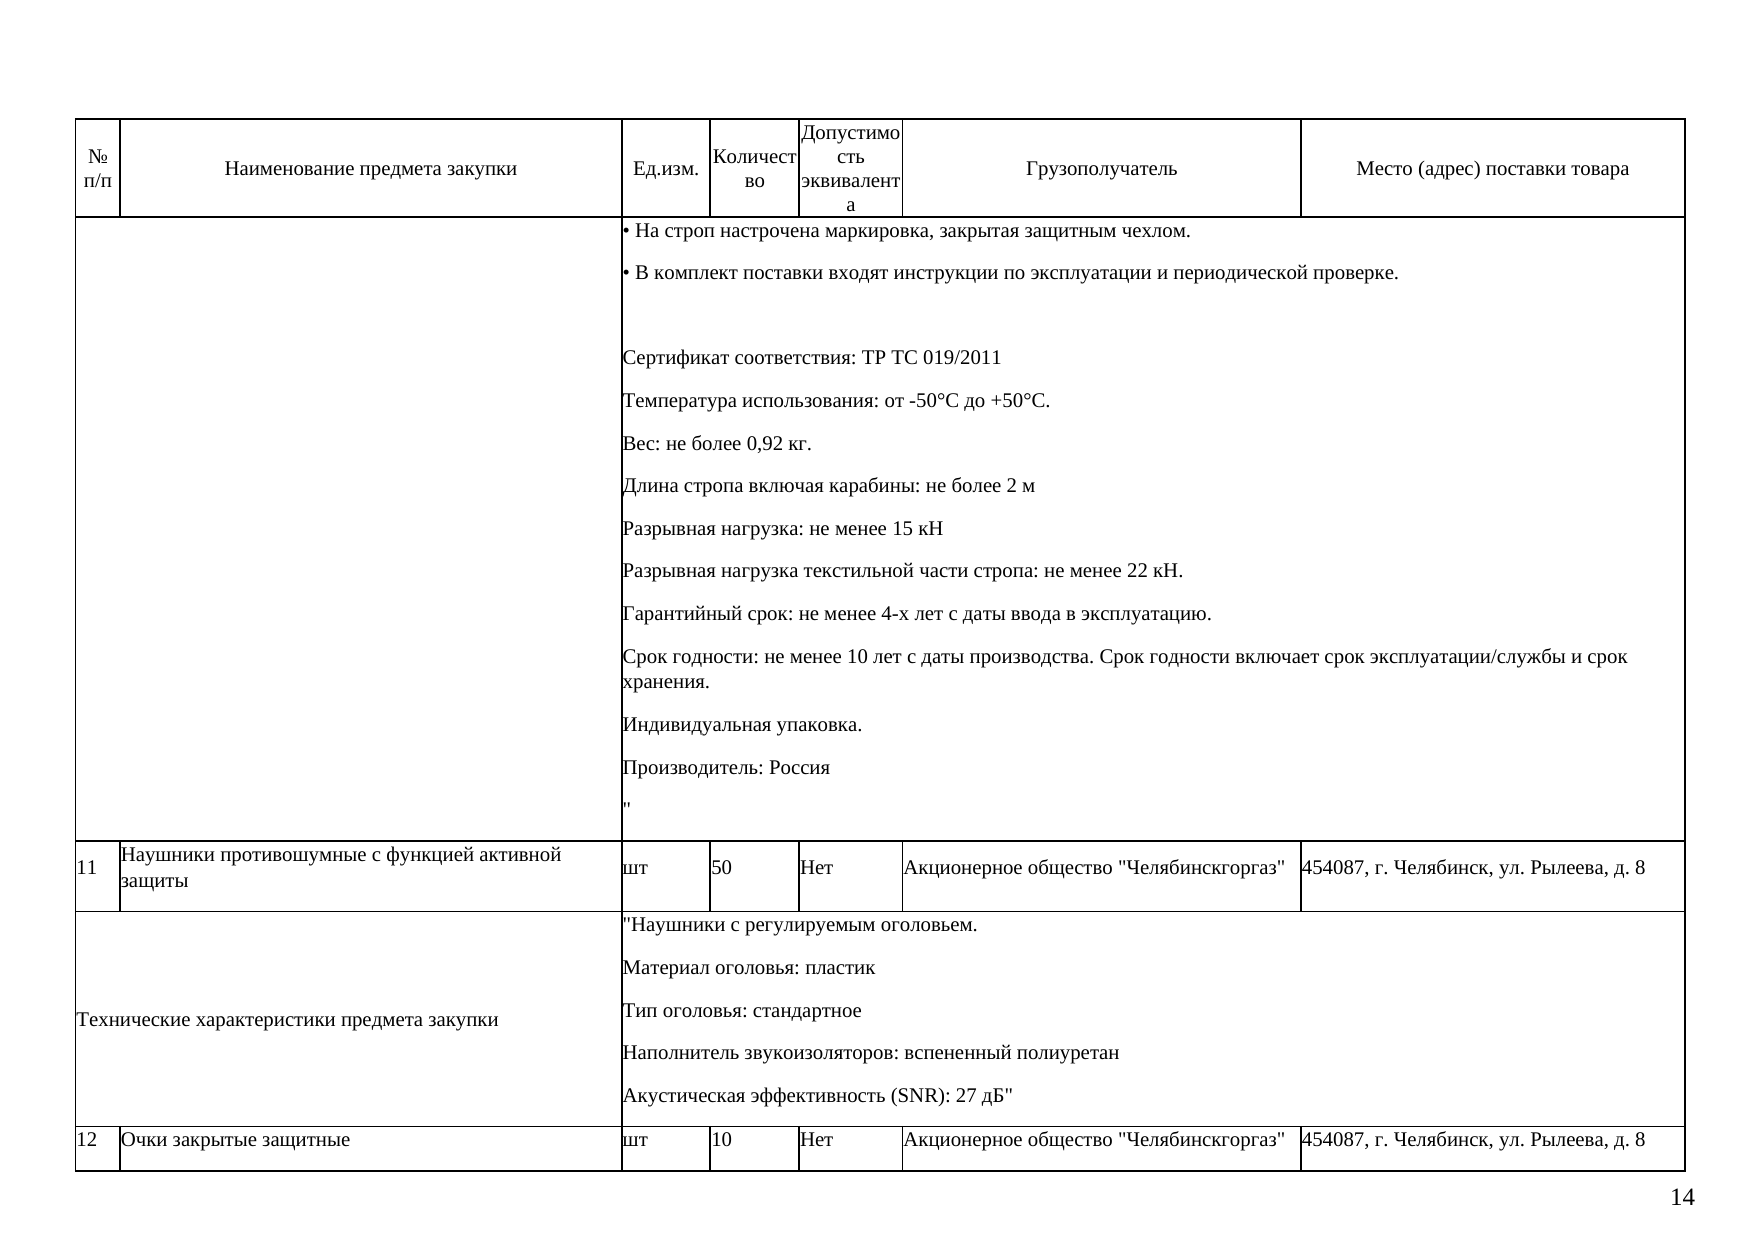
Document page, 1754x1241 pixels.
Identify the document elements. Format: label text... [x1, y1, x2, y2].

table_cell Акционерное общество "Челябинскгоргаз" [903, 842, 1300, 911]
table_cell "Наушники с регулируемым оголовьем. Материал оголовья: пластик Тип оголовья: стандартное Наполнитель звукоизоляторов: вспененный полиуретан Акустическая эффективность (SNR): 27 дБ" [623, 912, 1684, 1126]
table_cell Наушники противошумные с функцией активной защиты [121, 842, 621, 911]
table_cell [623, 218, 1684, 840]
table_header Наименование предмета закупки [121, 120, 621, 216]
table_cell 10 [711, 1127, 798, 1170]
table_cell Очки закрытые защитные [121, 1127, 621, 1170]
table_header Допустимость эквивалента [800, 120, 902, 216]
table_header Место (адрес) поставки товара [1302, 120, 1684, 216]
table_cell Нет [800, 842, 902, 911]
table_cell 11 [76, 842, 119, 911]
table_cell Нет [800, 1127, 902, 1170]
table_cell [76, 218, 621, 840]
table_header № п/п [76, 120, 119, 216]
table_header Ед.изм. [623, 120, 709, 216]
table_cell Акционерное общество "Челябинскгоргаз" [903, 1127, 1300, 1170]
table_header Грузополучатель [903, 120, 1300, 216]
table_cell шт [623, 842, 709, 911]
table_cell 12 [76, 1127, 119, 1170]
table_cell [76, 912, 621, 1126]
table_cell 454087, г. Челябинск, ул. Рылеева, д. 8 [1302, 842, 1684, 911]
table_cell 454087, г. Челябинск, ул. Рылеева, д. 8 [1302, 1127, 1684, 1170]
table_cell шт [623, 1127, 709, 1170]
table_cell 50 [711, 842, 798, 911]
table_header Количество [711, 120, 798, 216]
